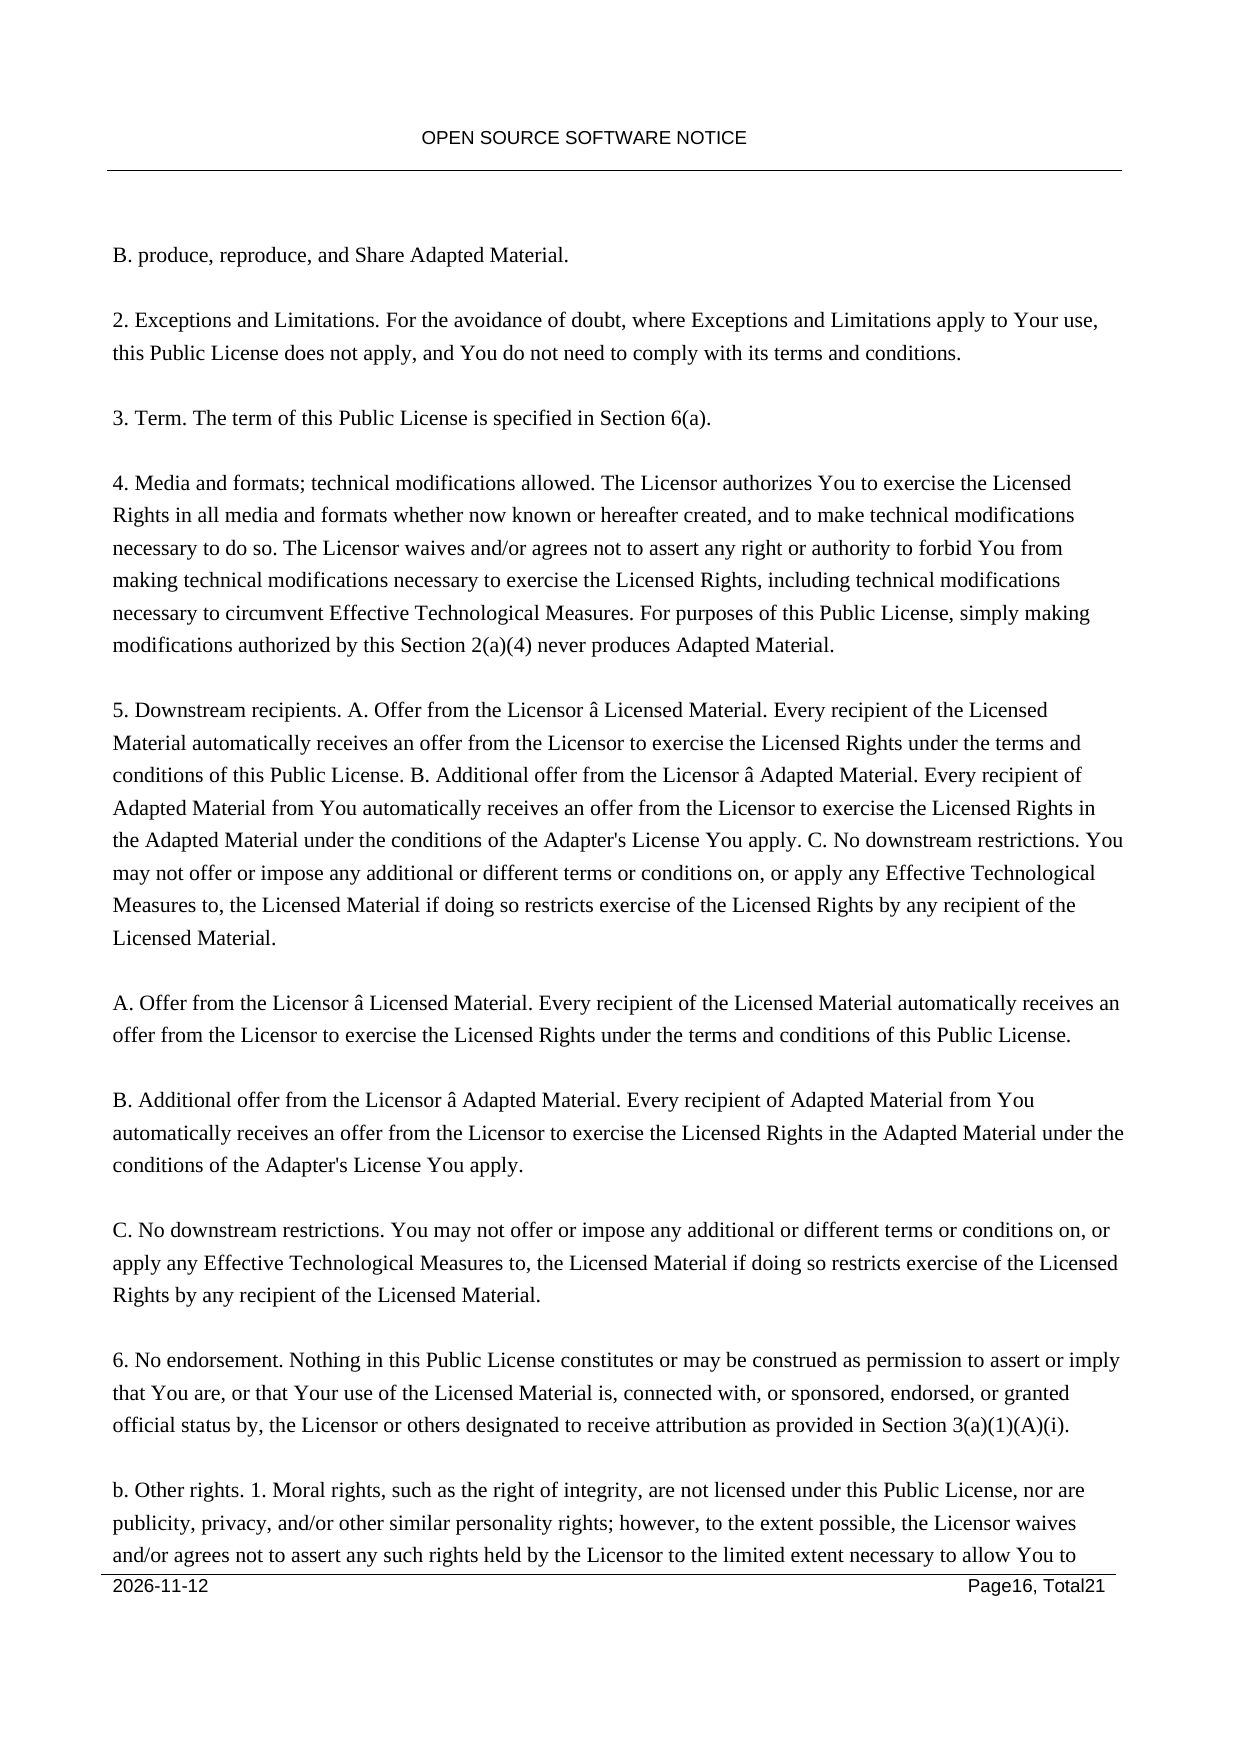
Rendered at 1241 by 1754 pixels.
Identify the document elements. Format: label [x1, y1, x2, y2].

text [112, 206, 1128, 1571]
